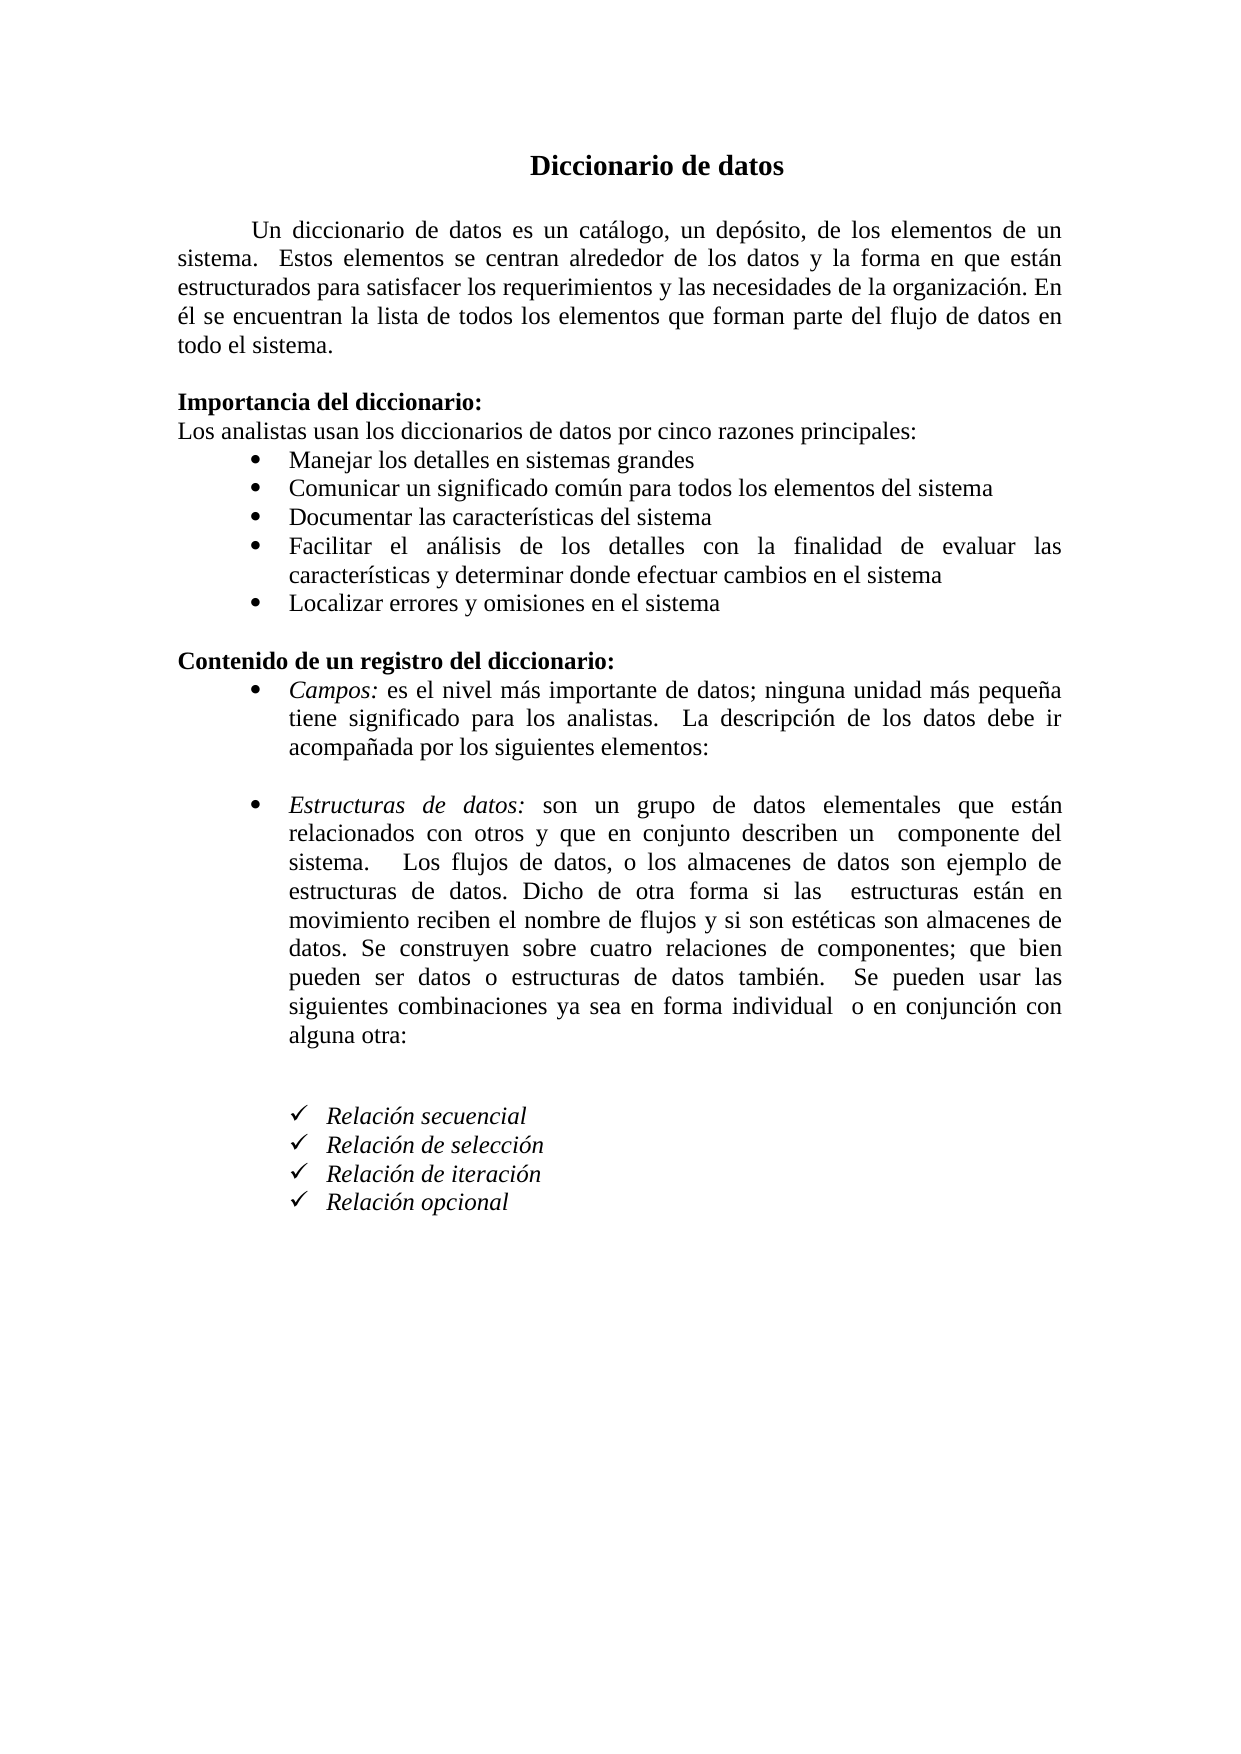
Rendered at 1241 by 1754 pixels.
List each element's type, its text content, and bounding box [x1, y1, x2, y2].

text Los analistas usan los diccionarios de datos por cinco razones principales: [177, 416, 1063, 445]
list Relación secuencial [288, 1101, 1063, 1130]
list Comunicar un significado común para todos los elementos del sistema [251, 473, 1063, 502]
list Relación de selección [288, 1130, 1063, 1159]
list Documentar las características del sistema [251, 502, 1063, 531]
list Localizar errores y omisiones en el sistema [251, 588, 1063, 617]
text Importancia del diccionario: [177, 387, 1063, 416]
text Un diccionario de datos es un catálogo, un depósito, de los elementos de un sistema. Estos elementos se centran alrededor de los datos y la forma en que están estructurados para satisfacer los requerimientos y las necesidades de la organización. En él se encuentran la lista de todos los elementos que forman parte del flujo de datos en todo el sistema. [177, 215, 1063, 358]
list Relación opcional [288, 1187, 1063, 1216]
list Estructuras de datos: son un grupo de datos elementales que están relacionados con otros y que en conjunto describen un componente del sistema. Los flujos de datos, o los almacenes de datos son ejemplo de estructuras de datos. Dicho de otra forma si las estructuras están en movimiento reciben el nombre de flujos y si son estéticas son almacenes de datos. Se construyen sobre cuatro relaciones de componentes; que bien pueden ser datos o estructuras de datos también. Se pueden usar las siguientes combinaciones ya sea en forma individual o en conjunción con alguna otra: [251, 790, 1063, 1048]
list Manejar los detalles en sistemas grandes [251, 445, 1063, 473]
list Campos: es el nivel más importante de datos; ninguna unidad más pequeña tiene significado para los analistas. La descripción de los datos debe ir acompañada por los siguientes elementos: [251, 675, 1063, 761]
text Diccionario de datos [251, 148, 1063, 181]
list Facilitar el análisis de los detalles con la finalidad de evaluar las características y determinar donde efectuar cambios en el sistema [251, 531, 1063, 588]
list Relación de iteración [288, 1159, 1063, 1187]
text Contenido de un registro del diccionario: [177, 646, 1063, 675]
